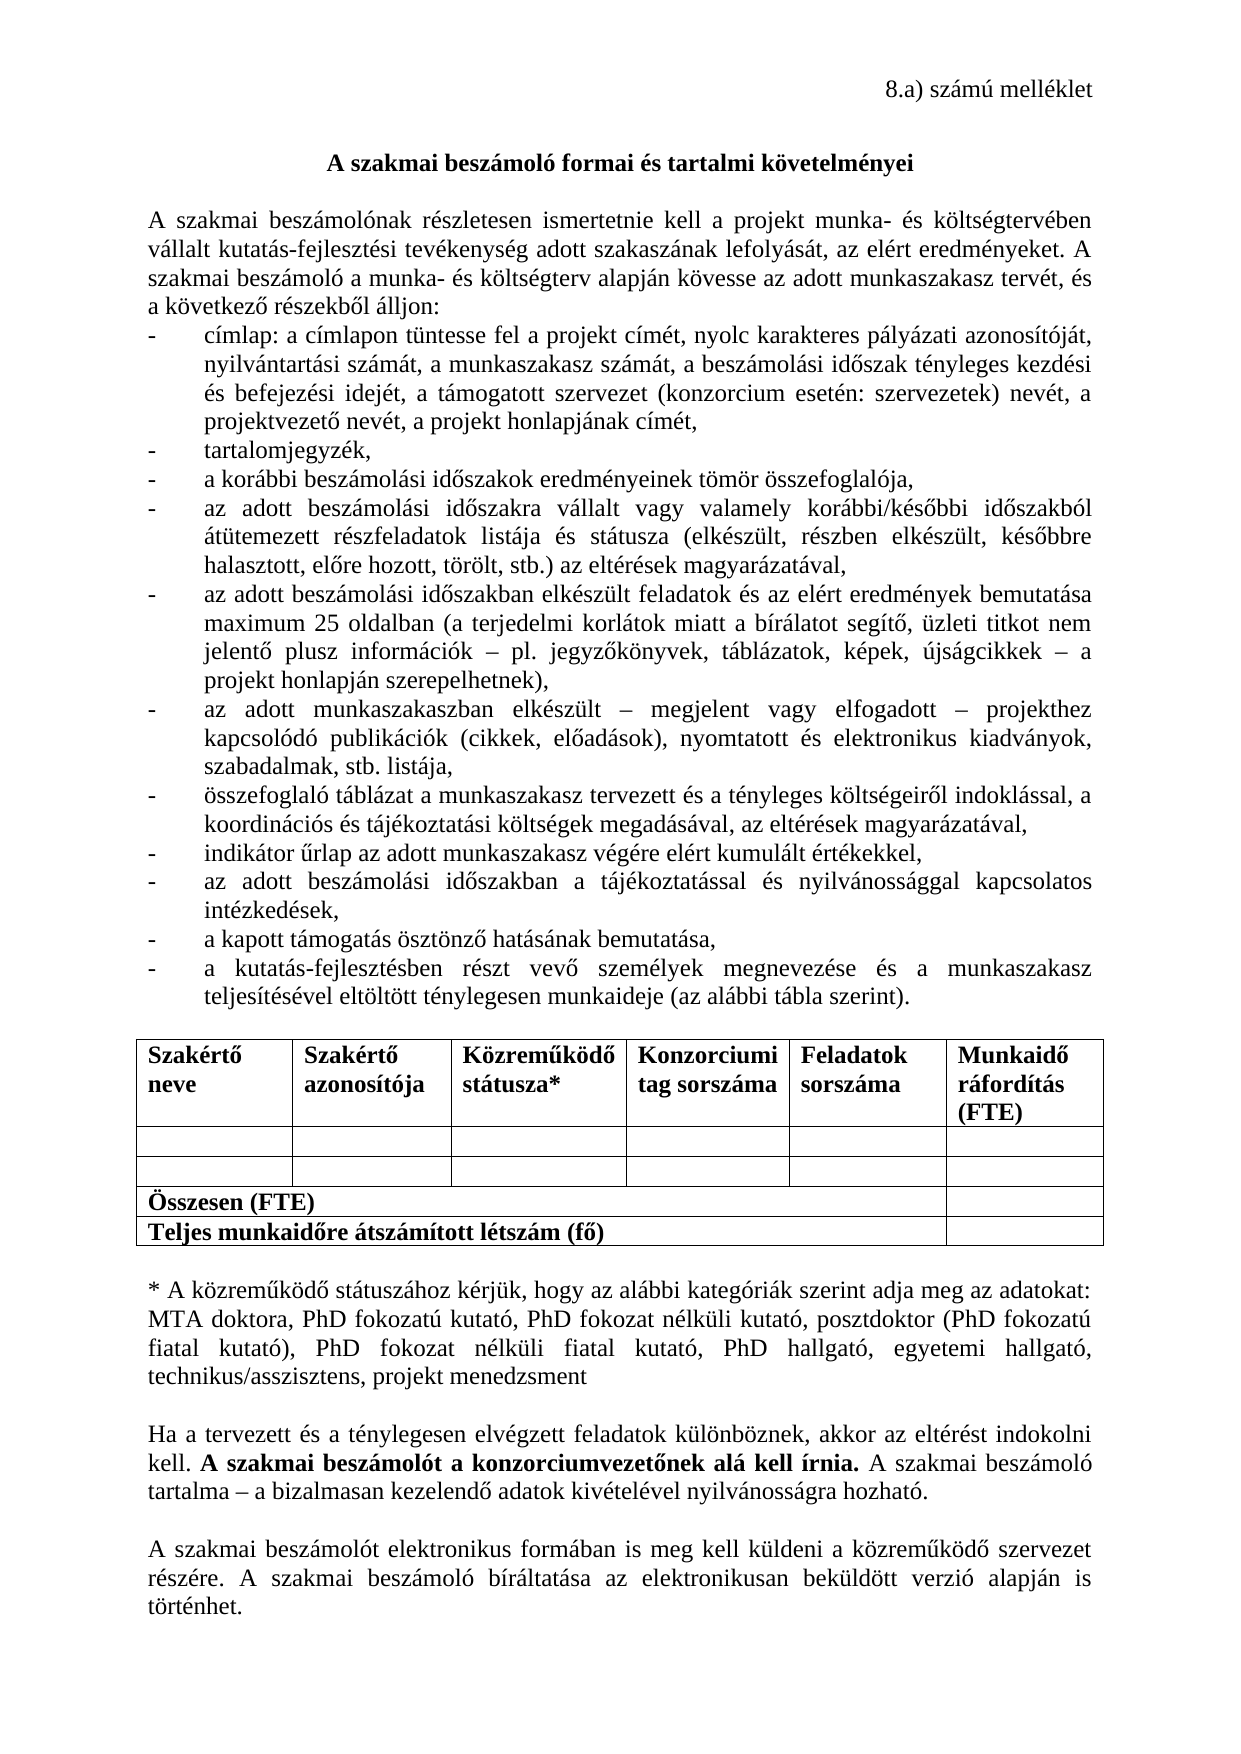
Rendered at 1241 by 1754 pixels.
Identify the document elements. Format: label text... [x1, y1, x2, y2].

table_cell [452, 1157, 626, 1186]
table_header Feladatok sorszáma [790, 1040, 946, 1126]
table_cell [293, 1127, 451, 1156]
table_header Szakértő neve [137, 1040, 292, 1126]
table_header Konzorciumi tag sorszáma [627, 1040, 789, 1126]
list összefoglaló táblázat a munkaszakasz tervezett és a tényleges költségeiről indoklással, a koordinációs és tájékoztatási költségek megadásával, az eltérések magyarázatával, [148, 780, 1093, 838]
list indikátor űrlap az adott munkaszakasz végére elért kumulált értékekkel, [148, 838, 1093, 866]
list a kapott támogatás ösztönző hatásának bemutatása, [148, 924, 1093, 953]
table_cell [627, 1157, 789, 1186]
list a kutatás-fejlesztésben részt vevő személyek megnevezése és a munkaszakasz teljesítésével eltöltött ténylegesen munkaideje (az alábbi tábla szerint). [148, 953, 1093, 1010]
table_cell [627, 1127, 789, 1156]
table_cell [790, 1127, 946, 1156]
table_cell [137, 1157, 292, 1186]
text A szakmai beszámolót elektronikus formában is meg kell küldeni a közreműködő szervezet részére. A szakmai beszámoló bíráltatása az elektronikusan beküldött verzió alapján is történhet. [148, 1534, 1093, 1620]
table_cell [947, 1127, 1103, 1156]
text Ha a tervezett és a ténylegesen elvégzett feladatok különböznek, akkor az eltérést indokolni kell. A szakmai beszámolót a konzorciumvezetőnek alá kell írnia. A szakmai beszámoló tartalma – a bizalmasan kezelendő adatok kivételével nyilvánosságra hozható. [148, 1419, 1093, 1505]
table_cell [790, 1157, 946, 1186]
text A szakmai beszámoló formai és tartalmi követelményei [148, 148, 1093, 176]
table_header Közreműködő státusza* [452, 1040, 626, 1126]
list az adott beszámolási időszakban a tájékoztatással és nyilvánossággal kapcsolatos intézkedések, [148, 866, 1093, 924]
list tartalomjegyzék, [148, 435, 1093, 464]
list az adott munkaszakaszban elkészült – megjelent vagy elfogadott – projekthez kapcsolódó publikációk (cikkek, előadások), nyomtatott és elektronikus kiadványok, szabadalmak, stb. listája, [148, 694, 1093, 780]
table_cell Teljes munkaidőre átszámított létszám (fő) [137, 1217, 946, 1245]
table_cell [947, 1187, 1103, 1216]
table_cell [947, 1157, 1103, 1186]
text * A közreműködő státuszához kérjük, hogy az alábbi kategóriák szerint adja meg az adatokat: MTA doktora, PhD fokozatú kutató, PhD fokozat nélküli kutató, posztdoktor (PhD fokozatú fiatal kutató), PhD fokozat nélküli fiatal kutató, PhD hallgató, egyetemi hallgató, technikus/asszisztens, projekt menedzsment [148, 1275, 1093, 1390]
table_cell Összesen (FTE) [137, 1187, 946, 1216]
table_cell [947, 1217, 1103, 1245]
table_cell [137, 1127, 292, 1156]
list az adott beszámolási időszakban elkészült feladatok és az elért eredmények bemutatása maximum 25 oldalban (a terjedelmi korlátok miatt a bírálatot segítő, üzleti titkot nem jelentő plusz információk – pl. jegyzőkönyvek, táblázatok, képek, újságcikkek – a projekt honlapján szerepelhetnek), [148, 579, 1093, 694]
table_cell [452, 1127, 626, 1156]
list címlap: a címlapon tüntesse fel a projekt címét, nyolc karakteres pályázati azonosítóját, nyilvántartási számát, a munkaszakasz számát, a beszámolási időszak tényleges kezdési és befejezési idejét, a támogatott szervezet (konzorcium esetén: szervezetek) nevét, a projektvezető nevét, a projekt honlapjának címét, [148, 320, 1093, 435]
table_cell [293, 1157, 451, 1186]
list a korábbi beszámolási időszakok eredményeinek tömör összefoglalója, [148, 464, 1093, 493]
table_header Munkaidő ráfordítás (FTE) [947, 1040, 1103, 1126]
text A szakmai beszámolónak részletesen ismertetnie kell a projekt munka- és költségtervében vállalt kutatás-fejlesztési tevékenység adott szakaszának lefolyását, az elért eredményeket. A szakmai beszámoló a munka- és költségterv alapján kövesse az adott munkaszakasz tervét, és a következő részekből álljon: [148, 205, 1093, 320]
list az adott beszámolási időszakra vállalt vagy valamely korábbi/későbbi időszakból átütemezett részfeladatok listája és státusza (elkészült, részben elkészült, későbbre halasztott, előre hozott, törölt, stb.) az eltérések magyarázatával, [148, 493, 1093, 579]
table_header Szakértő azonosítója [293, 1040, 451, 1126]
